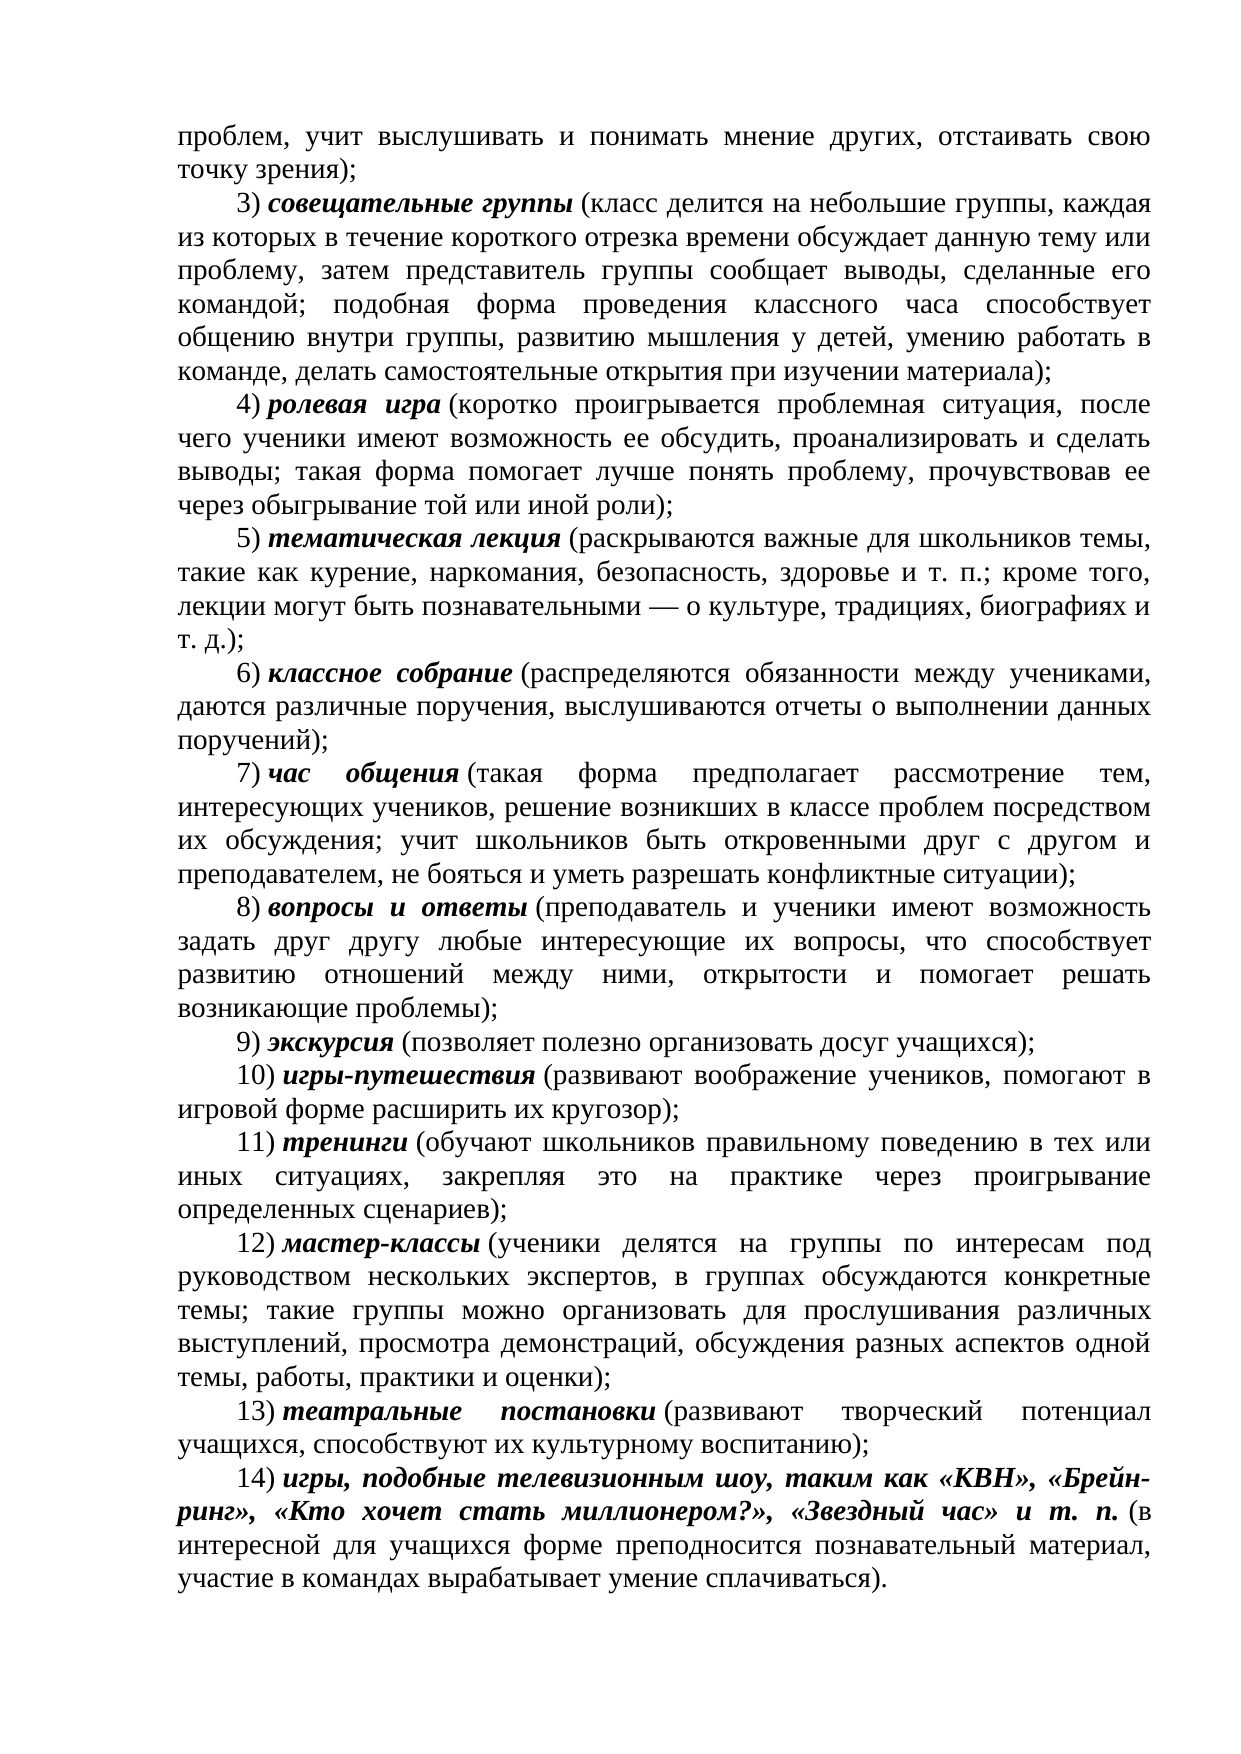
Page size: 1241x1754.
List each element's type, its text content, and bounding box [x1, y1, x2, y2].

text 8) вопросы и ответы (преподаватель и ученики имеют возможность задать друг другу любые интересующие их вопросы, что способствует развитию отношений между ними, открытости и помогает решать возникающие проблемы); [177, 889, 1152, 1024]
text 12) мастер-классы (ученики делятся на группы по интересам под руководством нескольких экспертов, в группах обсуждаются конкретные темы; такие группы можно организовать для прослушивания различных выступлений, просмотра демонстраций, обсуждения разных аспектов одной темы, работы, практики и оценки); [177, 1225, 1152, 1393]
text 4) ролевая игра (коротко проигрывается проблемная ситуация, после чего ученики имеют возможность ее обсудить, проанализировать и сделать выводы; такая форма помогает лучше понять проблему, прочувствовав ее через обыгрывание той или иной роли); [177, 386, 1152, 521]
text 7) час общения (такая форма предполагает рассмотрение тем, интересующих учеников, решение возникших в классе проблем посредством их обсуждения; учит школьников быть откровенными друг с другом и преподавателем, не бояться и уметь разрешать конфликтные ситуации); [177, 755, 1152, 889]
text 10) игры-путешествия (развивают воображение учеников, помогают в игровой форме расширить их кругозор); [177, 1057, 1152, 1124]
text 5) тематическая лекция (раскрываются важные для школьников темы, такие как курение, наркомания, безопасность, здоровье и т. п.; кроме того, лекции могут быть познавательными — о культуре, традициях, биографиях и т. д.); [177, 521, 1152, 655]
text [177, 118, 1152, 185]
text 13) театральные постановки (развивают творческий потенциал учащихся, способствуют их культурному воспитанию); [177, 1393, 1152, 1460]
text 6) классное собрание (распределяются обязанности между учениками, даются различные поручения, выслушиваются отчеты о выполнении данных поручений); [177, 655, 1152, 755]
text 3) совещательные группы (класс делится на небольшие группы, каждая из которых в течение короткого отрезка времени обсуждает данную тему или проблему, затем представитель группы сообщает выводы, сделанные его командой; подобная форма проведения классного часа способствует общению внутри группы, развитию мышления у детей, умению работать в команде, делать самостоятельные открытия при изучении материала); [177, 185, 1152, 386]
text 11) тренинги (обучают школьников правильному поведению в тех или иных ситуациях, закрепляя это на практике через проигрывание определенных сценариев); [177, 1124, 1152, 1225]
text 9) экскурсия (позволяет полезно организовать досуг учащихся); [177, 1024, 1152, 1057]
text 14) игры, подобные телевизионным шоу, таким как «КВН», «Брейн-ринг», «Кто хочет стать миллионером?», «Звездный час» и т. п. (в интересной для учащихся форме преподносится познавательный материал, участие в командах вырабатывает умение сплачиваться). [177, 1460, 1152, 1594]
